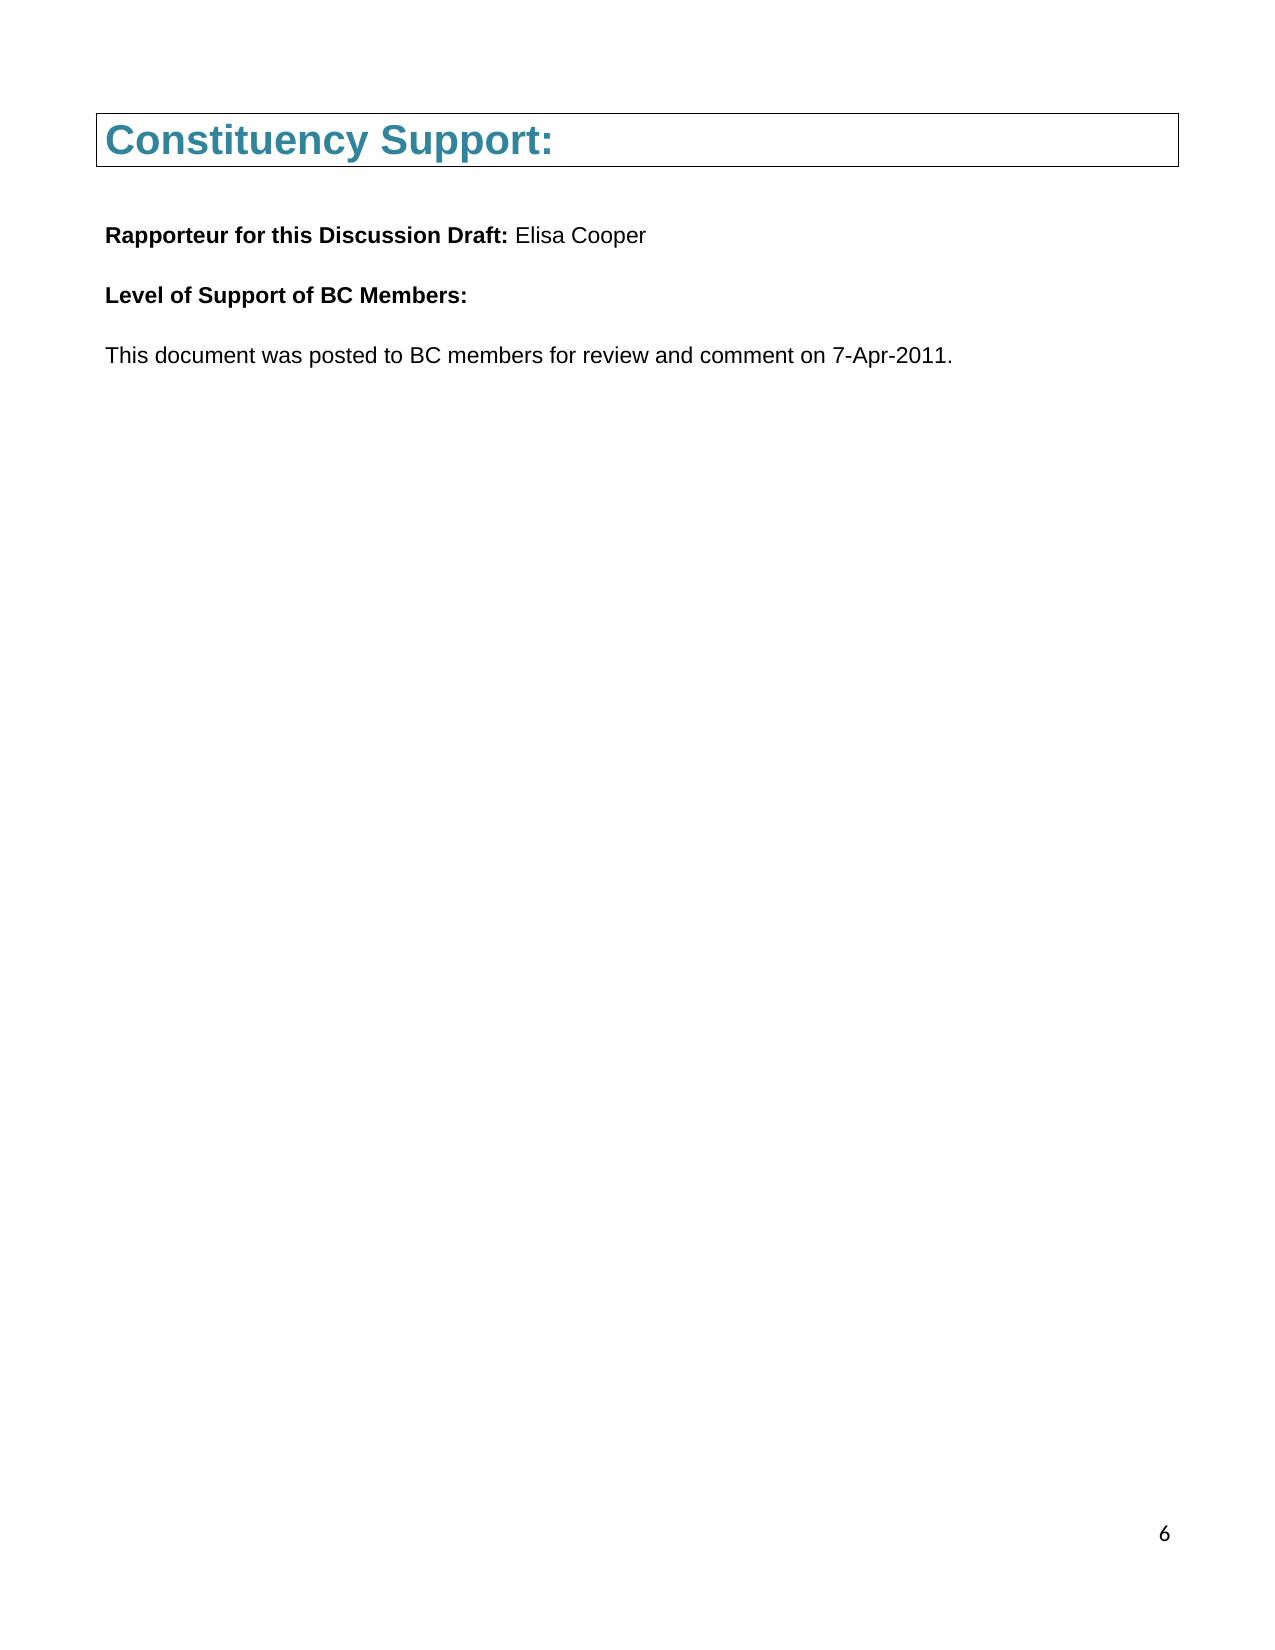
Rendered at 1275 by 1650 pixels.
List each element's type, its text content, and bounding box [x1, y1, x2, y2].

text Constituency Support: [97, 114, 1178, 166]
text Level of Support of BC Members: [105, 282, 1170, 308]
text This document was posted to BC members for review and comment on 7-Apr-2011. [105, 342, 1170, 369]
text Rapporteur for this Discussion Draft: Elisa Cooper [105, 222, 1170, 248]
